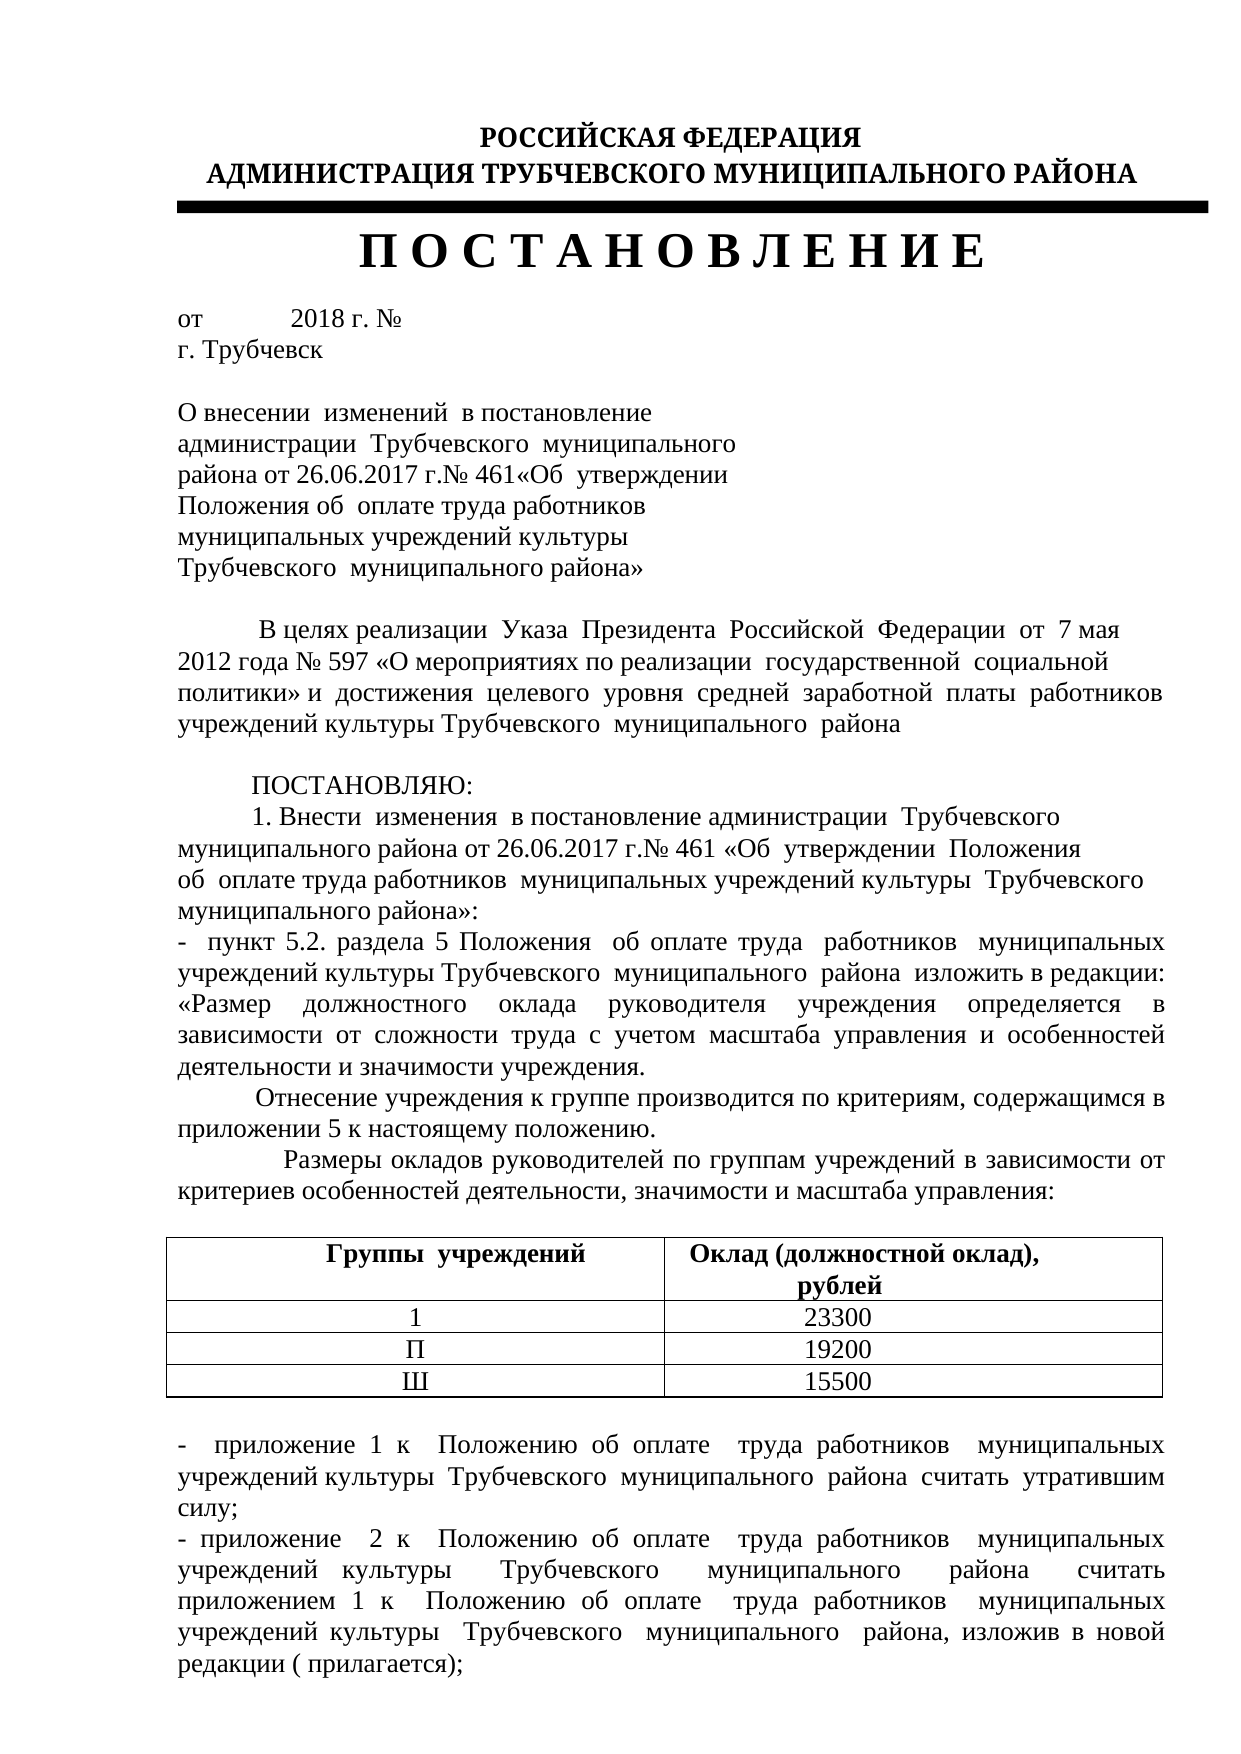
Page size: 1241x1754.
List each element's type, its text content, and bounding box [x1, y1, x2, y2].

text П О С Т А Н О В Л Е Н И Е [177, 221, 1167, 278]
text В целях реализации Указа Президента Российской Федерации от 7 мая 2012 года № 597 «О мероприятиях по реализации государственной социальной политики» и достижения целевого уровня средней заработной платы работников учреждений культуры Трубчевского муниципального района [177, 614, 1167, 738]
table_header Группы учреждений [167, 1238, 664, 1300]
table_cell П [167, 1333, 664, 1364]
text ПОСТАНОВЛЯЮ: [177, 769, 1167, 801]
text муниципального района»: [177, 894, 1167, 925]
text 1. Внести изменения в постановление администрации Трубчевского [177, 801, 1167, 832]
text муниципального района от 26.06.2017 г.№ 461 «Об утверждении Положения [177, 832, 1167, 863]
text Положения об оплате труда работников [177, 489, 1167, 520]
text - приложение 1 к Положению об оплате труда работников муниципальных учреждений культуры Трубчевского муниципального района считать утратившим силу; [177, 1429, 1167, 1522]
text Размеры окладов руководителей по группам учреждений в зависимости от критериев особенностей деятельности, значимости и масштаба управления: [177, 1143, 1167, 1205]
text АДМИНИСТРАЦИЯ ТРУБЧЕВСКОГО МУНИЦИПАЛЬНОГО РАЙОНА [177, 155, 1167, 192]
text Трубчевского муниципального района» [177, 551, 1167, 582]
table_cell 19200 [665, 1333, 1162, 1364]
table_cell Ш [167, 1365, 664, 1396]
text от 2018 г. № [177, 302, 1167, 333]
text - пункт 5.2. раздела 5 Положения об оплате труда работников муниципальных учреждений культуры Трубчевского муниципального района изложить в редакции: «Размер должностного оклада руководителя учреждения определяется в зависимости от сложности труда с учетом масштаба управления и особенностей деятельности и значимости учреждения. [177, 925, 1167, 1081]
text Отнесение учреждения к группе производится по критериям, содержащимся в приложении 5 к настоящему положению. [177, 1081, 1167, 1143]
text г. Трубчевск [177, 333, 1167, 364]
text - приложение 2 к Положению об оплате труда работников муниципальных учреждений культуры Трубчевского муниципального района считать приложением 1 к Положению об оплате труда работников муниципальных учреждений культуры Трубчевского муниципального района, изложив в новой редакции ( прилагается); [177, 1522, 1167, 1678]
table_header Оклад (должностной оклад), рублей [665, 1238, 1162, 1300]
text РОССИЙСКАЯ ФЕДЕРАЦИЯ [118, 118, 1167, 155]
table_cell 23300 [665, 1301, 1162, 1332]
text администрации Трубчевского муниципального [177, 427, 1167, 458]
table_cell 15500 [665, 1365, 1162, 1396]
text муниципальных учреждений культуры [177, 520, 1167, 551]
text об оплате труда работников муниципальных учреждений культуры Трубчевского [177, 863, 1167, 894]
text района от 26.06.2017 г.№ 461«Об утверждении [177, 458, 1167, 489]
text О внесении изменений в постановление [177, 396, 1167, 427]
table_cell 1 [167, 1301, 664, 1332]
